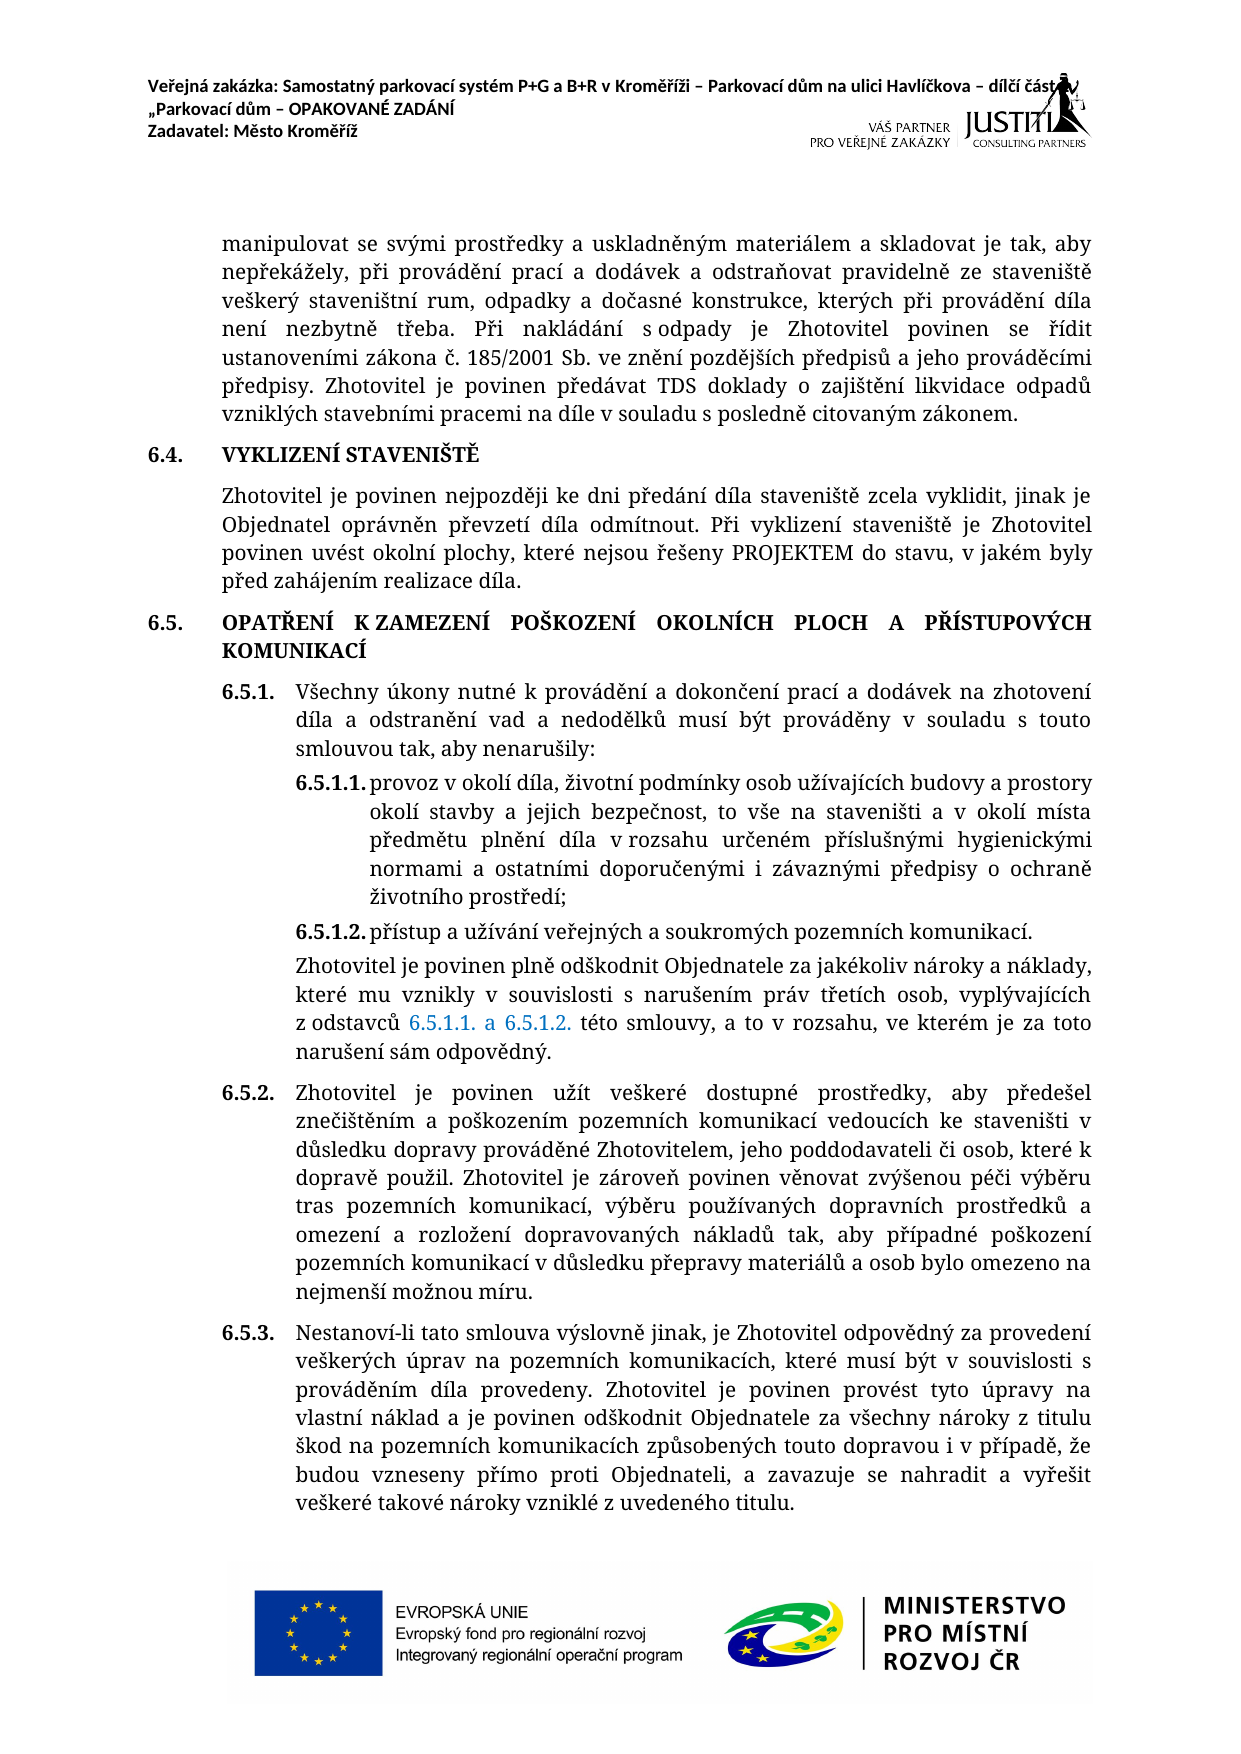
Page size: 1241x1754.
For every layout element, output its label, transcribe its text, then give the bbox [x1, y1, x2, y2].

picture [226, 1561, 1093, 1704]
text 6.5.1.1. provoz v okolí díla, životní podmínky osob užívajících budovy a prostory okolí stavby a jejich bezpečnost, to vše na staveništi a v okolí místa předmětu plnění díla v rozsahu určeném příslušnými hygienickými normami a ostatními doporučenými i závaznými předpisy o ochraně životního prostředí; [295, 768, 1092, 911]
subtitle 6.4. VYKLIZENÍ STAVENIŠTĚ [148, 440, 1092, 469]
text Zhotovitel je povinen nejpozději ke dni předání díla staveniště zcela vyklidit, jinak je Objednatel oprávněn převzetí díla odmítnout. Při vyklizení staveniště je Zhotovitel povinen uvést okolní plochy, které nejsou řešeny PROJEKTEM do stavu, v jakém byly před zahájením realizace díla. [222, 481, 1092, 595]
text 6.5.1.2. přístup a užívání veřejných a soukromých pozemních komunikací. [295, 917, 1092, 945]
subtitle 6.5. OPATŘENÍ k zamezení poškození okolních ploch a přístupových komunikací [148, 608, 1092, 664]
picture [811, 73, 1093, 150]
text 6.5.2. Zhotovitel je povinen užít veškeré dostupné prostředky, aby předešel znečištěním a poškozením pozemních komunikací vedoucích ke staveništi v důsledku dopravy prováděné Zhotovitelem, jeho poddodavateli či osob, které k dopravě použil. Zhotovitel je zároveň povinen věnovat zvýšenou péči výběru tras pozemních komunikací, výběru používaných dopravních prostředků a omezení a rozložení dopravovaných nákladů tak, aby případné poškození pozemních komunikací v důsledku přepravy materiálů a osob bylo omezeno na nejmenší možnou míru. [222, 1078, 1092, 1305]
text 6.5.3. Nestanoví-li tato smlouva výslovně jinak, je Zhotovitel odpovědný za provedení veškerých úprav na pozemních komunikacích, které musí být v souvislosti s prováděním díla provedeny. Zhotovitel je povinen provést tyto úpravy na vlastní náklad a je povinen odškodnit Objednatele za všechny nároky z titulu škod na pozemních komunikacích způsobených touto dopravou i v případě, že budou vzneseny přímo proti Objednateli, a zavazuje se nahradit a vyřešit veškeré takové nároky vzniklé z uvedeného titulu. [222, 1318, 1092, 1517]
text Zhotovitel je povinen plně odškodnit Objednatele za jakékoliv nároky a náklady, které mu vznikly v souvislosti s narušením práv třetích osob, vyplývajících z odstavců 6.5.1.1. a 6.5.1.2. této smlouvy, a to v rozsahu, ve kterém je za toto narušení sám odpovědný. [295, 952, 1092, 1065]
text 6.5.1. Všechny úkony nutné k provádění a dokončení prací a dodávek na zhotovení díla a odstranění vad a nedodělků musí být prováděny v souladu s touto smlouvou tak, aby nenarušily: [222, 677, 1092, 762]
